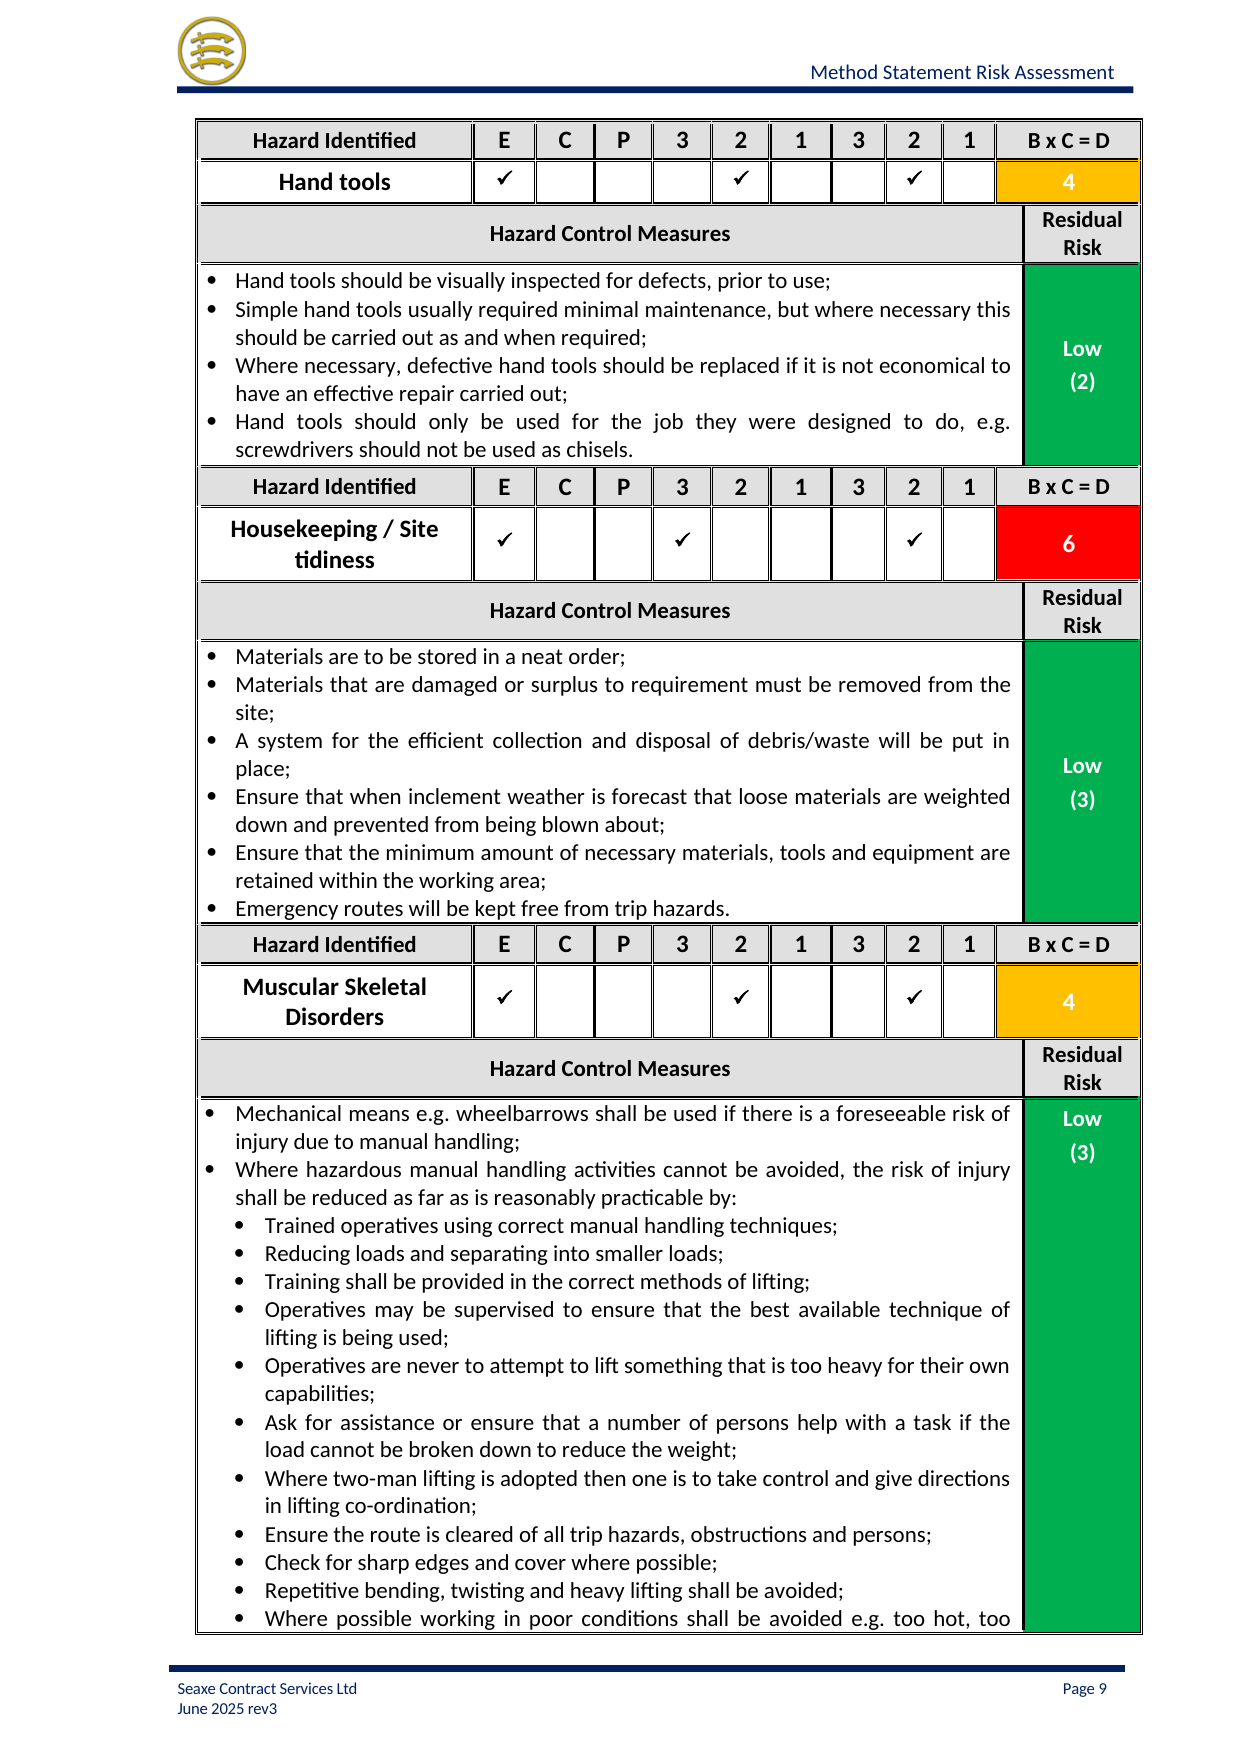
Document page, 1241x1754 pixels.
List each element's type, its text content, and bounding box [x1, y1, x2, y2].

table_cell [944, 162, 994, 202]
table_cell Hand tools should be visually inspected for defects, prior to use; Simple hand tools usually required minimal maintenance, but where necessary this should be carried out as and when required; Where necessary, defective hand tools should be replaced if it is not economical to have an effective repair carried out; Hand tools should only be used for the job they were designed to do, e.g. screwdrivers should not be used as chisels. [196, 262, 1023, 465]
table_header 2 [886, 122, 943, 158]
table_header 2 [711, 120, 770, 158]
table_cell [887, 966, 941, 1037]
table_header 1 [943, 122, 996, 158]
table_cell Hazard Control Measures [198, 202, 1022, 262]
table_cell P [596, 468, 651, 505]
table_cell Low (3) [1023, 639, 1141, 922]
table_cell [772, 966, 830, 1037]
table_header 3 [653, 122, 711, 158]
table_cell 1 [944, 926, 994, 962]
table_cell [833, 966, 884, 1037]
table_header P [594, 122, 653, 158]
table_cell [713, 966, 768, 1037]
table_cell 2 [887, 468, 941, 505]
table_cell Hand tools [198, 158, 471, 202]
table_cell 6 [996, 505, 1141, 579]
table_cell Low (2) [1023, 262, 1141, 465]
table_cell [887, 162, 941, 202]
table_cell [537, 966, 593, 1037]
table_cell Hazard Identified [198, 922, 471, 962]
table_cell C [537, 468, 593, 505]
table_header E [473, 122, 536, 158]
table_cell E [475, 468, 534, 505]
table_cell 2 [713, 468, 768, 505]
table_cell Muscular Skeletal Disorders [198, 962, 471, 1037]
table_header B x C = D [996, 122, 1140, 158]
table_cell Hazard Control Measures [198, 580, 1022, 639]
table_cell 1 [772, 468, 830, 505]
table_cell [475, 508, 534, 579]
table_cell 4 [997, 158, 1140, 202]
table_cell [772, 508, 830, 579]
table_cell 3 [833, 468, 884, 505]
table_cell Hazard Control Measures [196, 1037, 1023, 1096]
picture [177, 16, 247, 86]
table_cell 1 [944, 468, 994, 505]
table_cell [772, 162, 830, 202]
table_cell [887, 508, 941, 579]
table_cell [537, 508, 593, 579]
table_cell [596, 966, 651, 1037]
table_cell [713, 162, 768, 202]
table_cell 3 [654, 926, 710, 962]
table_cell B x C = D [997, 922, 1140, 962]
table_cell Residual Risk [1023, 1037, 1141, 1096]
table_cell Residual Risk [1025, 580, 1140, 639]
table_cell [475, 966, 534, 1037]
table_cell [475, 162, 534, 202]
table_cell [654, 508, 710, 579]
table_header 3 [831, 122, 886, 158]
table_cell Low (3) [1023, 1096, 1140, 1632]
table_cell P [596, 926, 651, 962]
table_cell Housekeeping / Site tidiness [196, 505, 473, 579]
table_cell [596, 508, 651, 579]
table_cell 2 [887, 926, 941, 962]
table_cell [537, 162, 593, 202]
table_header Hazard Identified [198, 120, 473, 158]
table_cell [833, 508, 884, 579]
table_cell E [475, 926, 534, 962]
table_header C [536, 122, 594, 158]
table_cell Materials are to be stored in a neat order; Materials that are damaged or surplus to requirement must be removed from the site; A system for the efficient collection and disposal of debris/waste will be put in place; Ensure that when inclement weather is forecast that loose materials are weighted down and prevented from being blown about; Ensure that the minimum amount of necessary materials, tools and equipment are retained within the working area; Emergency routes will be kept free from trip hazards. [196, 639, 1023, 922]
table_cell 1 [772, 926, 830, 962]
table_cell [596, 162, 651, 202]
table_cell [944, 966, 994, 1037]
table_cell 2 [713, 926, 768, 962]
table_header 1 [770, 122, 831, 158]
table_cell [944, 508, 994, 579]
table_cell B x C = D [996, 465, 1141, 505]
table_cell [654, 162, 710, 202]
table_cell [198, 1096, 1023, 1632]
table_cell [833, 162, 884, 202]
table_cell Residual Risk [1025, 202, 1140, 262]
table_cell 3 [654, 468, 710, 505]
table_cell 3 [833, 926, 884, 962]
table_cell Hazard Identified [196, 465, 473, 505]
table_cell C [537, 926, 593, 962]
table_cell [654, 966, 710, 1037]
table_cell [713, 508, 768, 579]
table_cell 4 [997, 962, 1140, 1037]
